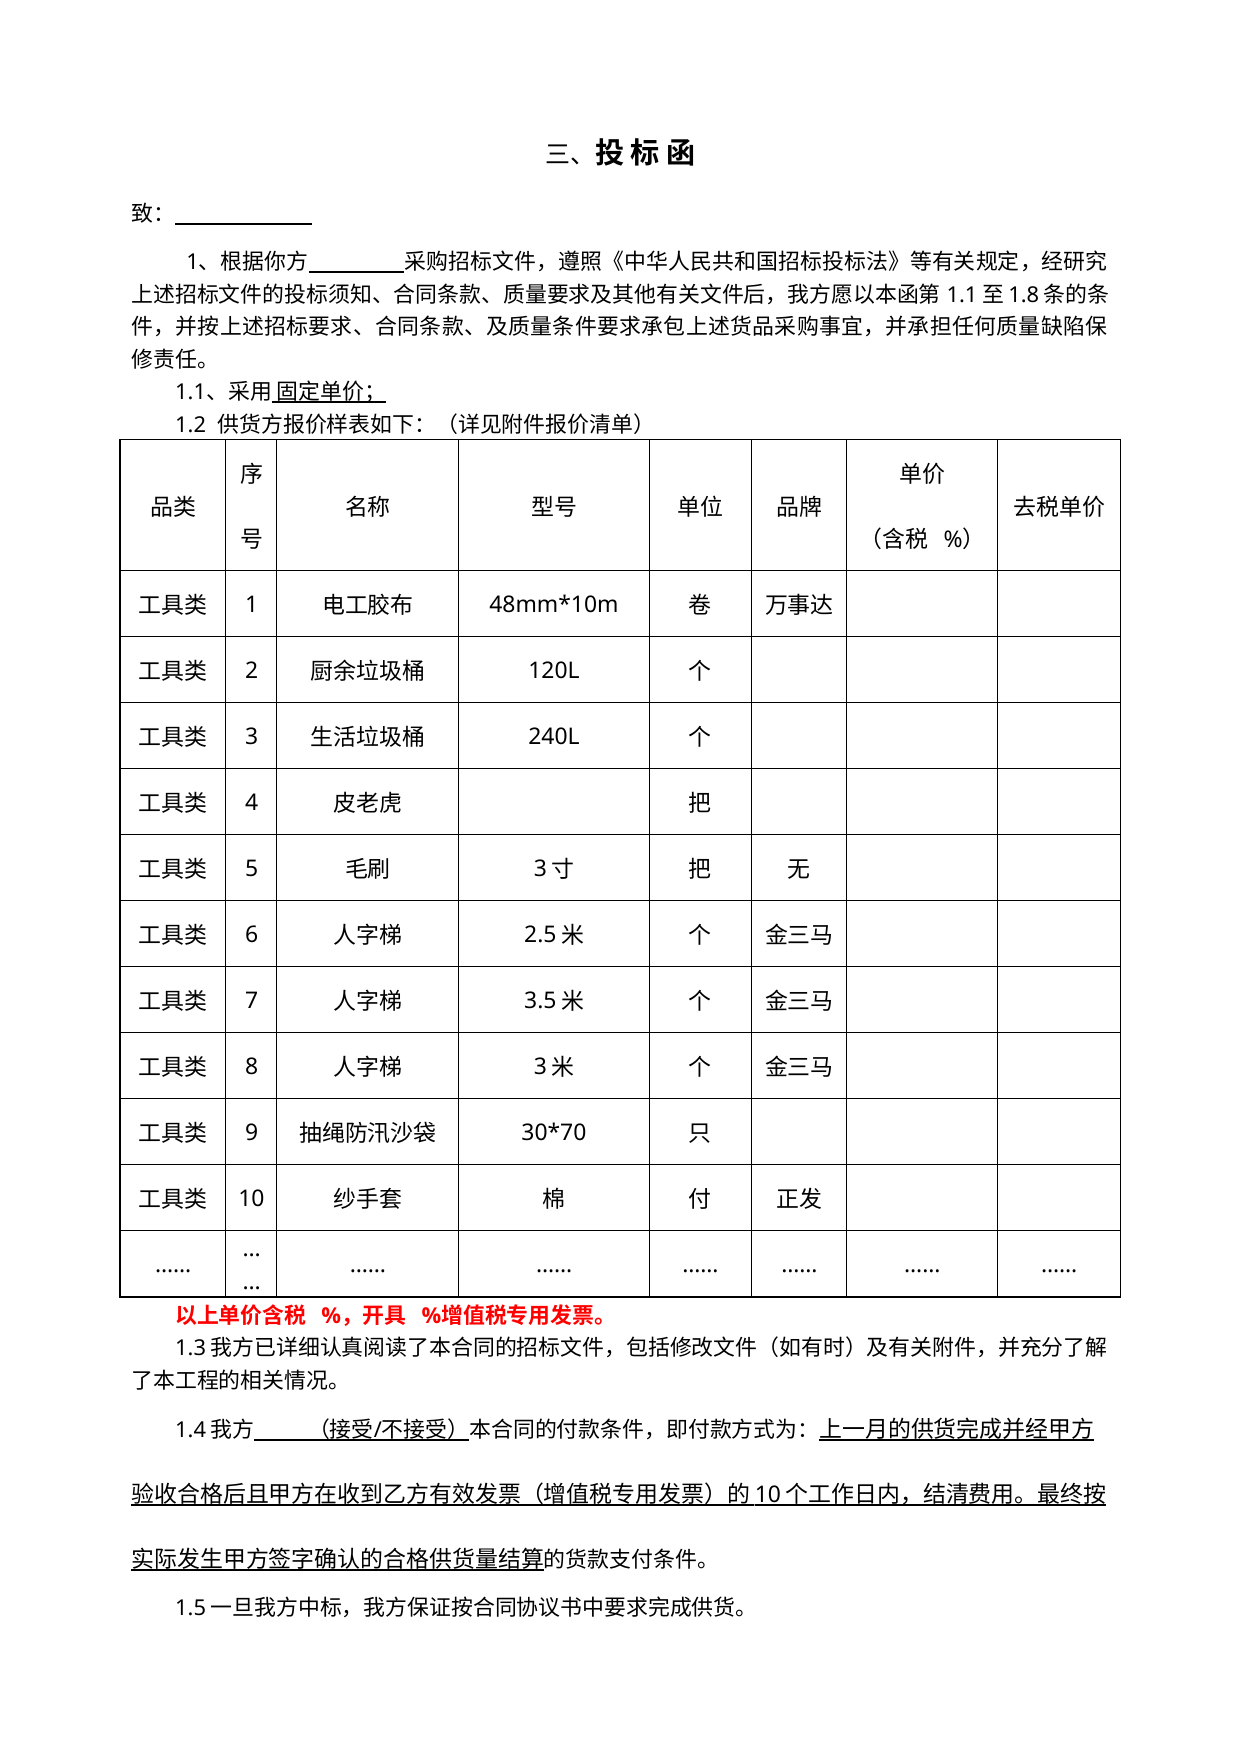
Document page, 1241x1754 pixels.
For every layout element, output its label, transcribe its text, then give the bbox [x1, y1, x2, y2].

table_header 单价 （含税 %） [847, 440, 997, 570]
table_cell 工具类 [121, 769, 225, 834]
table_cell 3米 [459, 1033, 649, 1098]
table_cell 生活垃圾桶 [277, 703, 458, 768]
text 1.2 供货方报价样表如下：（详见附件报价清单） [131, 406, 1109, 439]
table_cell 电工胶布 [277, 571, 458, 636]
table_cell …… [226, 1231, 276, 1296]
text 以上单价含税 %，开具 %增值税专用发票。 [131, 1298, 1109, 1330]
table_header 品类 [121, 440, 225, 570]
table_cell 工具类 [121, 703, 225, 768]
subtitle 三、投 标 函 [131, 118, 1109, 183]
table_cell 工具类 [121, 1165, 225, 1230]
table_cell 工具类 [121, 637, 225, 702]
table_cell 棉 [459, 1165, 649, 1230]
table_cell …… [752, 1231, 846, 1296]
table_cell 金三马 [752, 901, 846, 966]
table_cell [752, 637, 846, 702]
table_cell 个 [650, 967, 751, 1032]
table_cell 8 [226, 1033, 276, 1098]
table_cell 30*70 [459, 1099, 649, 1164]
table_cell [847, 835, 997, 900]
table_cell [847, 769, 997, 834]
table_cell 人字梯 [277, 967, 458, 1032]
table_cell 工具类 [121, 1033, 225, 1098]
table_cell [998, 835, 1120, 900]
table_cell 把 [650, 835, 751, 900]
table_header 型号 [459, 440, 649, 570]
table_cell 7 [226, 967, 276, 1032]
text 1.5一旦我方中标，我方保证按合同协议书中要求完成供货。 [131, 1590, 1109, 1622]
table_cell 只 [650, 1099, 751, 1164]
table_cell …… [277, 1231, 458, 1296]
table_cell 工具类 [121, 901, 225, 966]
table_cell [847, 637, 997, 702]
table_cell 正发 [752, 1165, 846, 1230]
table_cell [998, 1033, 1120, 1098]
table_cell 金三马 [752, 967, 846, 1032]
text 1.3我方已详细认真阅读了本合同的招标文件，包括修改文件（如有时）及有关附件，并充分了解了本工程的相关情况。 [131, 1330, 1109, 1395]
table_header 品牌 [752, 440, 846, 570]
table_cell 纱手套 [277, 1165, 458, 1230]
text 1.4我方 （接受/不接受）本合同的付款条件，即付款方式为：上一月的供货完成并经甲方验收合格后且甲方在收到乙方有效发票（增值税专用发票）的10个工作日内，结清费用。最终按实际发生甲方签字确认的合格供货量结算的货款支付条件。 [131, 1395, 1109, 1590]
table_header 序号 [226, 440, 276, 570]
table_cell 个 [650, 901, 751, 966]
table_header 名称 [277, 440, 458, 570]
table_cell [847, 967, 997, 1032]
table_cell …… [459, 1231, 649, 1296]
table_cell [847, 571, 997, 636]
table_cell 3寸 [459, 835, 649, 900]
table_cell 无 [752, 835, 846, 900]
table_cell 抽绳防汛沙袋 [277, 1099, 458, 1164]
table_cell 48mm*10m [459, 571, 649, 636]
table_cell 皮老虎 [277, 769, 458, 834]
table_header 去税单价 [998, 440, 1120, 570]
table_cell 毛刷 [277, 835, 458, 900]
table_cell 120L [459, 637, 649, 702]
table_cell [847, 901, 997, 966]
table_cell …… [847, 1231, 997, 1296]
text 致： [131, 196, 1109, 228]
table_cell 10 [226, 1165, 276, 1230]
table_cell [998, 1099, 1120, 1164]
table_cell [847, 1033, 997, 1098]
table_cell [459, 769, 649, 834]
table_cell [998, 571, 1120, 636]
table_cell 个 [650, 703, 751, 768]
table_cell …… [121, 1231, 225, 1296]
table_cell 3 [226, 703, 276, 768]
text 1.1、采用 固定单价； [131, 374, 1109, 406]
table_cell [752, 1099, 846, 1164]
table_cell 人字梯 [277, 1033, 458, 1098]
table_cell 把 [650, 769, 751, 834]
table_cell [998, 769, 1120, 834]
table_cell 5 [226, 835, 276, 900]
table_cell [847, 1165, 997, 1230]
table_cell 工具类 [121, 1099, 225, 1164]
table_cell 金三马 [752, 1033, 846, 1098]
table_cell [752, 769, 846, 834]
table_cell 人字梯 [277, 901, 458, 966]
table_cell 厨余垃圾桶 [277, 637, 458, 702]
table_cell 6 [226, 901, 276, 966]
table_cell 2 [226, 637, 276, 702]
table_cell 1 [226, 571, 276, 636]
table_cell 240L [459, 703, 649, 768]
table_cell [998, 637, 1120, 702]
table_cell …… [998, 1231, 1120, 1296]
table_cell 付 [650, 1165, 751, 1230]
table_cell 工具类 [121, 835, 225, 900]
table_cell 2.5米 [459, 901, 649, 966]
table_cell [998, 967, 1120, 1032]
table_cell 卷 [650, 571, 751, 636]
table_cell 3.5米 [459, 967, 649, 1032]
table_cell [847, 703, 997, 768]
table_cell 9 [226, 1099, 276, 1164]
table_header 单位 [650, 440, 751, 570]
table_cell [998, 1165, 1120, 1230]
table_cell 工具类 [121, 967, 225, 1032]
table_cell [847, 1099, 997, 1164]
text 1、根据你方 采购招标文件，遵照《中华人民共和国招标投标法》等有关规定，经研究上述招标文件的投标须知、合同条款、质量要求及其他有关文件后，我方愿以本函第1.1至1.8条的条件，并按上述招标要求、合同条款、及质量条件要求承包上述货品采购事宜，并承担任何质量缺陷保修责任。 [131, 244, 1109, 374]
table_cell [998, 703, 1120, 768]
table_cell 个 [650, 637, 751, 702]
table_cell [752, 703, 846, 768]
table_cell 工具类 [121, 571, 225, 636]
table_cell …… [650, 1231, 751, 1296]
table_cell 4 [226, 769, 276, 834]
table_cell [998, 901, 1120, 966]
table_cell 万事达 [752, 571, 846, 636]
table_cell 个 [650, 1033, 751, 1098]
